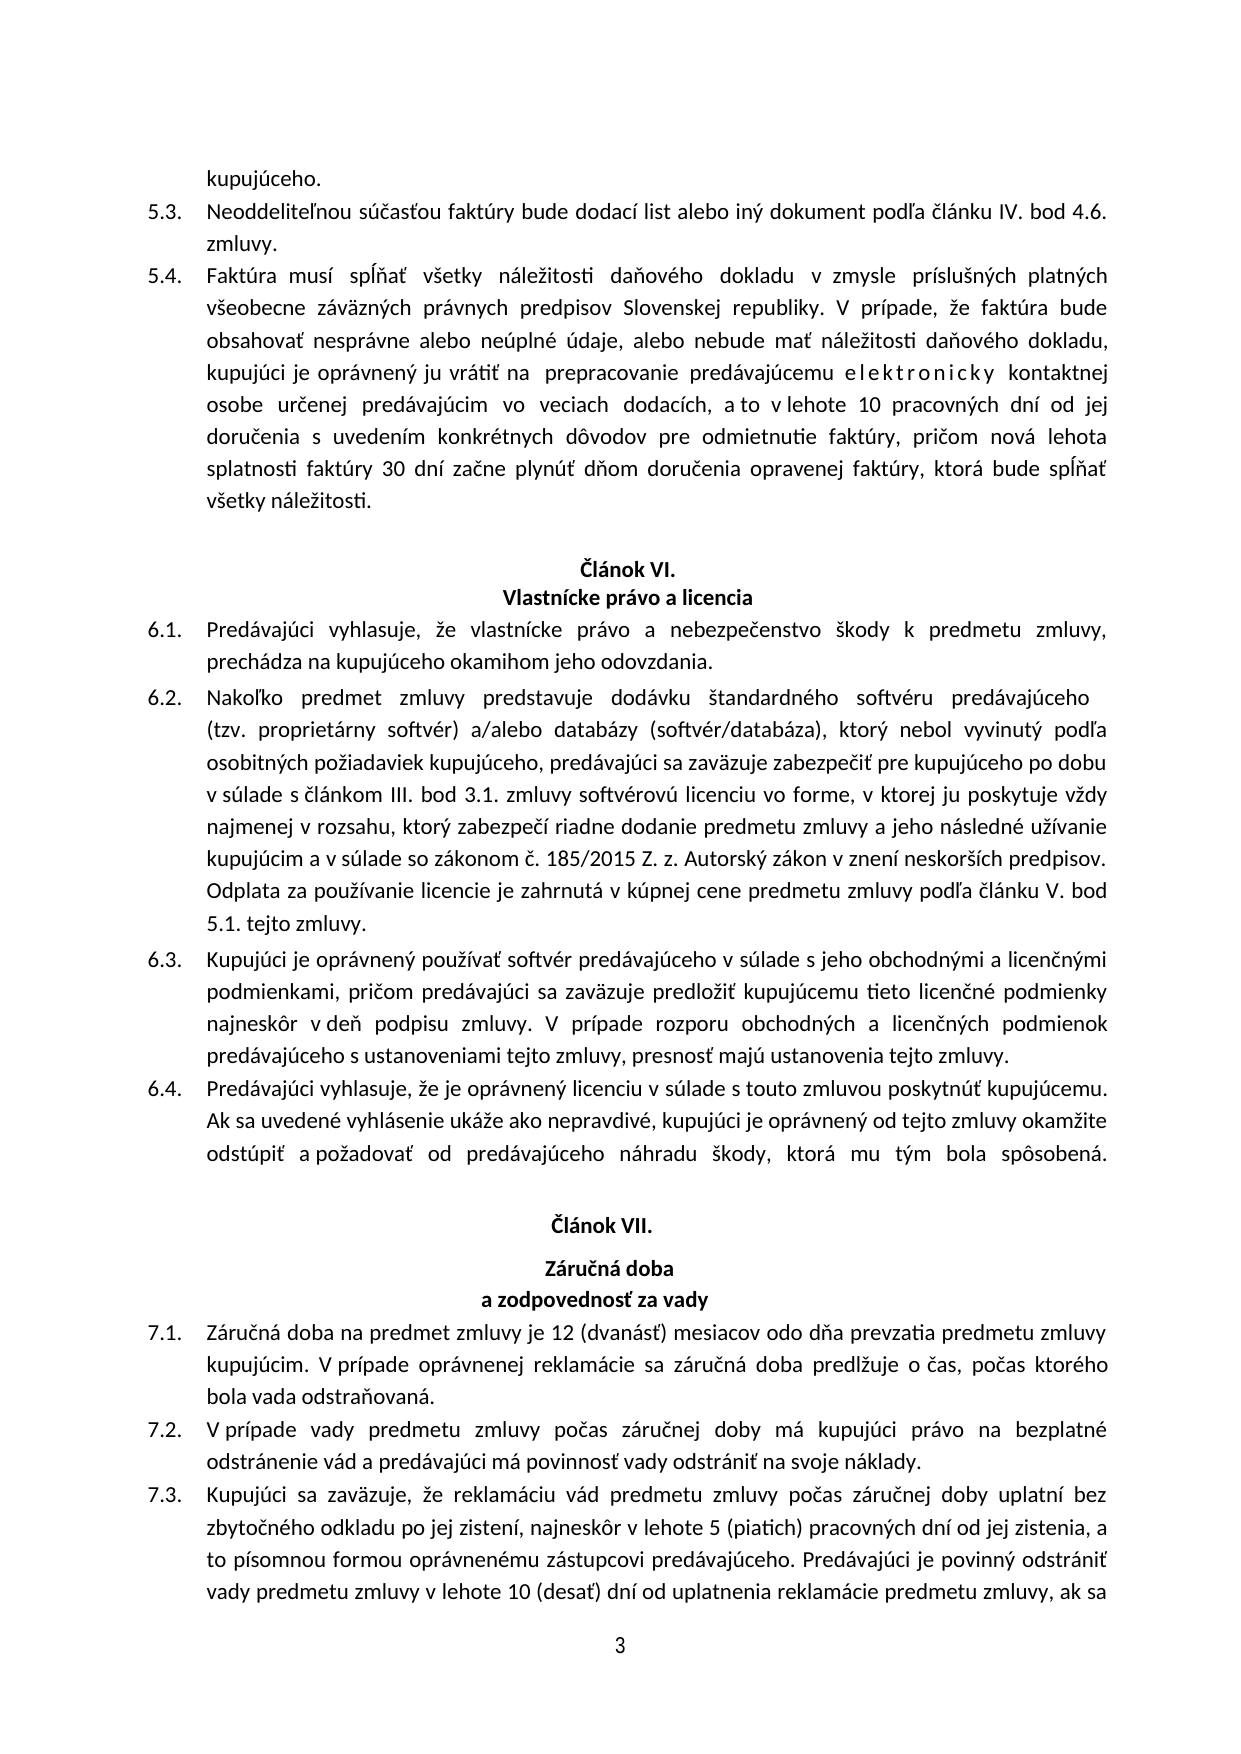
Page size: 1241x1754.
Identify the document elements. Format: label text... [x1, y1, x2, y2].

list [147, 1481, 1109, 1605]
list Záručná doba na predmet zmluvy je 12 (dvanásť) mesiacov odo dňa prevzatia predmetu zmluvy kupujúcim. V prípade oprávnenej reklamácie sa záručná doba predlžuje o čas, počas ktorého bola vada odstraňovaná. [147, 1318, 1109, 1410]
list Kupujúci je oprávnený používať softvér predávajúceho v súlade s jeho obchodnými a licenčnými podmienkami, pričom predávajúci sa zaväzuje predložiť kupujúcemu tieto licenčné podmienky najneskôr v deň podpisu zmluvy. V prípade rozporu obchodných a licenčných podmienok predávajúceho s ustanoveniami tejto zmluvy, presnosť majú ustanovenia tejto zmluvy. [147, 945, 1109, 1069]
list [147, 164, 1108, 193]
list V prípade vady predmetu zmluvy počas záručnej doby má kupujúci právo na bezplatné odstránenie vád a predávajúci má povinnosť vady odstrániť na svoje náklady. [147, 1415, 1109, 1475]
list Predávajúci vyhlasuje, že je oprávnený licenciu v súlade s touto zmluvou poskytnúť kupujúcemu. Ak sa uvedené vyhlásenie ukáže ako nepravdivé, kupujúci je oprávnený od tejto zmluvy okamžite odstúpiť a požadovať od predávajúceho náhradu škody, ktorá mu tým bola spôsobená. [147, 1074, 1109, 1197]
subtitle Článok VI. [186, 555, 1070, 583]
list Neoddeliteľnou súčasťou faktúry bude dodací list alebo iný dokument podľa článku IV. bod 4.6. zmluvy. [147, 197, 1108, 257]
list Nakoľko predmet zmluvy predstavuje dodávku štandardného softvéru predávajúceho (tzv. proprietárny softvér) a/alebo databázy (softvér/databáza), ktorý nebol vyvinutý podľa osobitných požiadaviek kupujúceho, predávajúci sa zaväzuje zabezpečiť pre kupujúceho po dobu v súlade s článkom III. bod 3.1. zmluvy softvérovú licenciu vo forme, v ktorej ju poskytuje vždy najmenej v rozsahu, ktorý zabezpečí riadne dodanie predmetu zmluvy a jeho následné užívanie kupujúcim a v súlade so zákonom č. 185/2015 Z. z. Autorský zákon v znení neskorších predpisov. Odplata za používanie licencie je zahrnutá v kúpnej cene predmetu zmluvy podľa článku V. bod 5.1. tejto zmluvy. [147, 683, 1109, 937]
subtitle Záručná doba a zodpovednosť za vady [469, 1254, 720, 1313]
list Predávajúci vyhlasuje, že vlastnícke právo a nebezpečenstvo škody k predmetu zmluvy, prechádza na kupujúceho okamihom jeho odovzdania. [147, 615, 1109, 675]
subtitle Článok VII. [498, 1212, 706, 1240]
subtitle Vlastnícke právo a licencia [186, 583, 1070, 611]
list Faktúra musí spĺňať všetky náležitosti daňového dokladu v zmysle príslušných platných všeobecne záväzných právnych predpisov Slovenskej republiky. V prípade, že faktúra bude obsahovať nesprávne alebo neúplné údaje, alebo nebude mať náležitosti daňového dokladu, kupujúci je oprávnený ju vrátiť na prepracovanie predávajúcemu elektronicky kontaktnej osobe určenej predávajúcim vo veciach dodacích, a to v lehote 10 pracovných dní od jej doručenia s uvedením konkrétnych dôvodov pre odmietnutie faktúry, pričom nová lehota splatnosti faktúry 30 dní začne plynúť dňom doručenia opravenej faktúry, ktorá bude spĺňať všetky náležitosti. [147, 261, 1108, 515]
